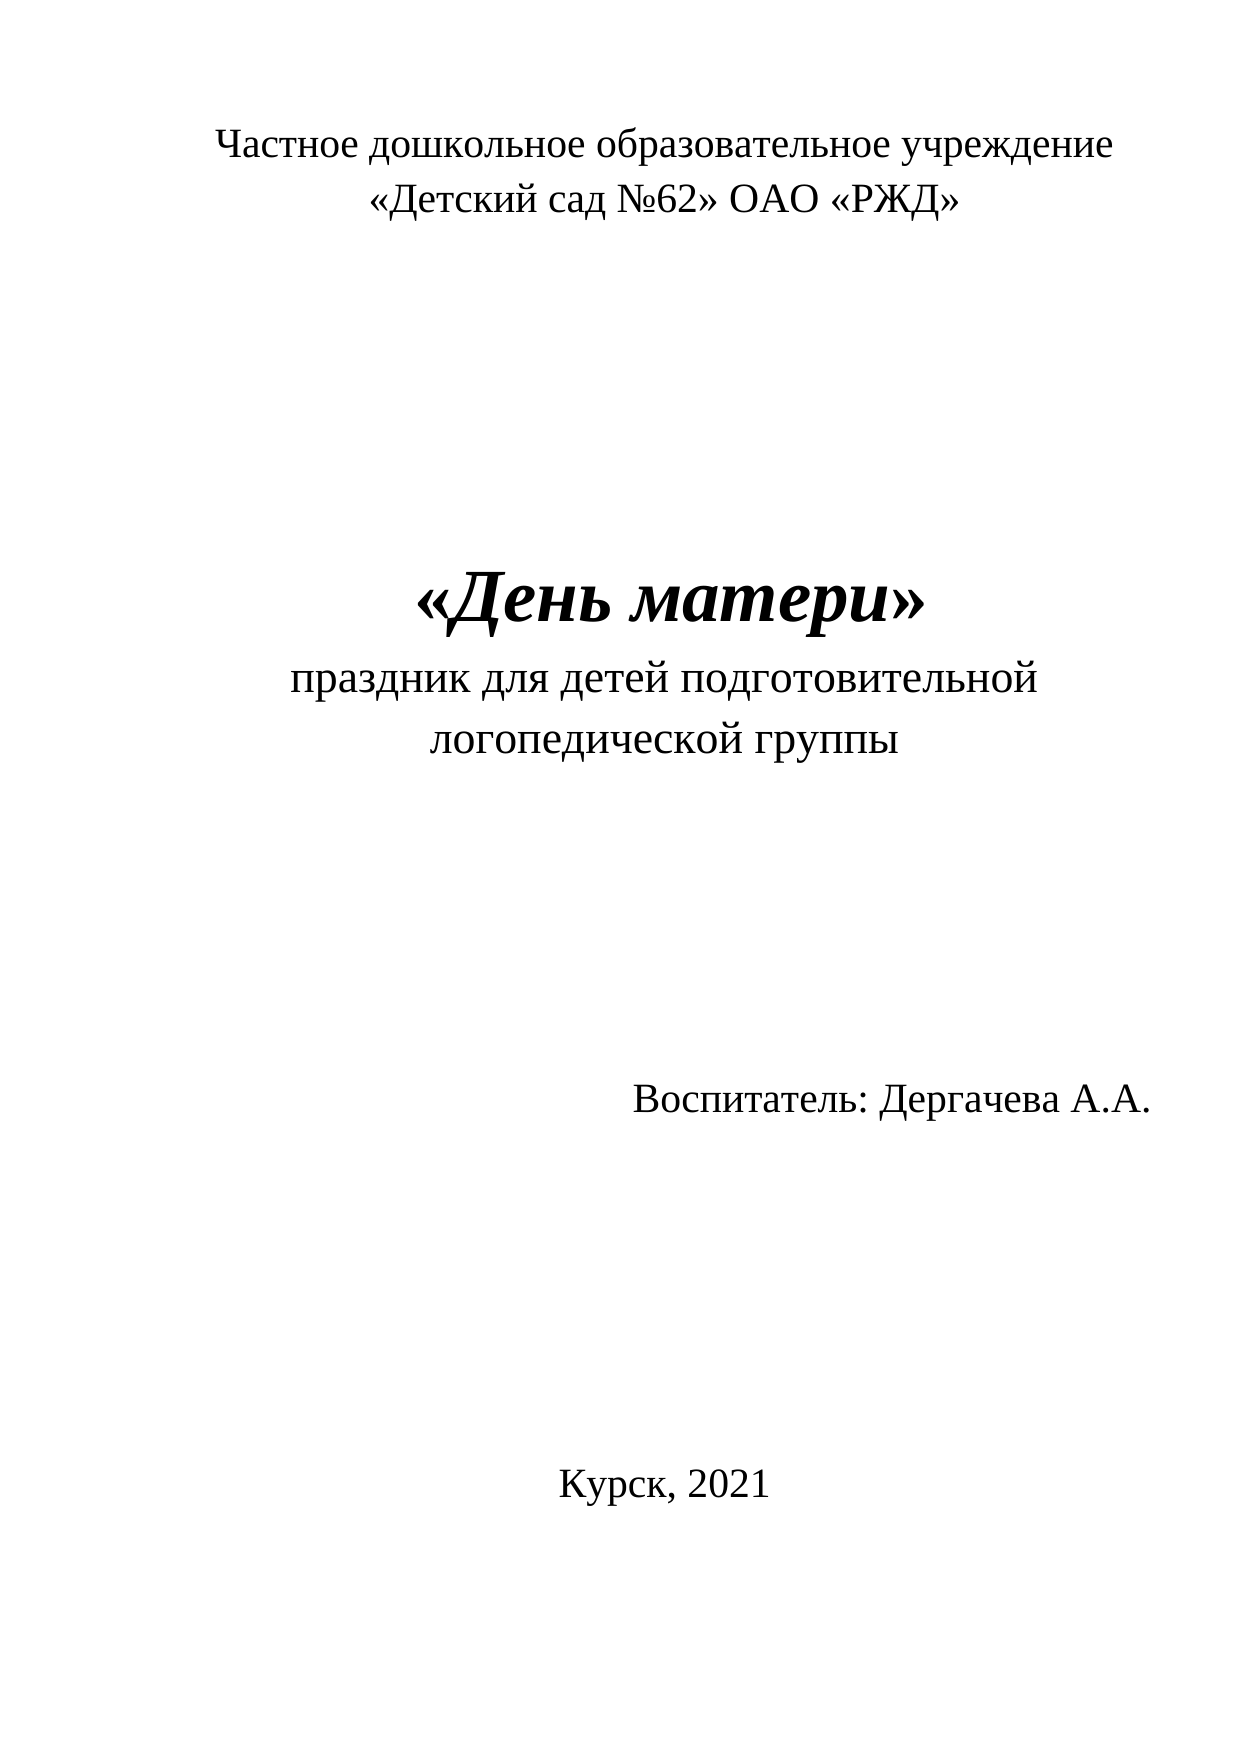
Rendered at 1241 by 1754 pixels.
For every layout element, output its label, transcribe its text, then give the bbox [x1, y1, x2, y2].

text Воспитатель: Дергачева А.А. [177, 1073, 1152, 1121]
text Курск, 2021 [177, 1459, 1152, 1507]
text Частное дошкольное образовательное учреждение «Детский сад №62» ОАО «РЖД» [177, 118, 1152, 221]
text праздник для детей подготовительной логопедической группы [177, 650, 1152, 763]
text «День матери» [177, 551, 1152, 637]
